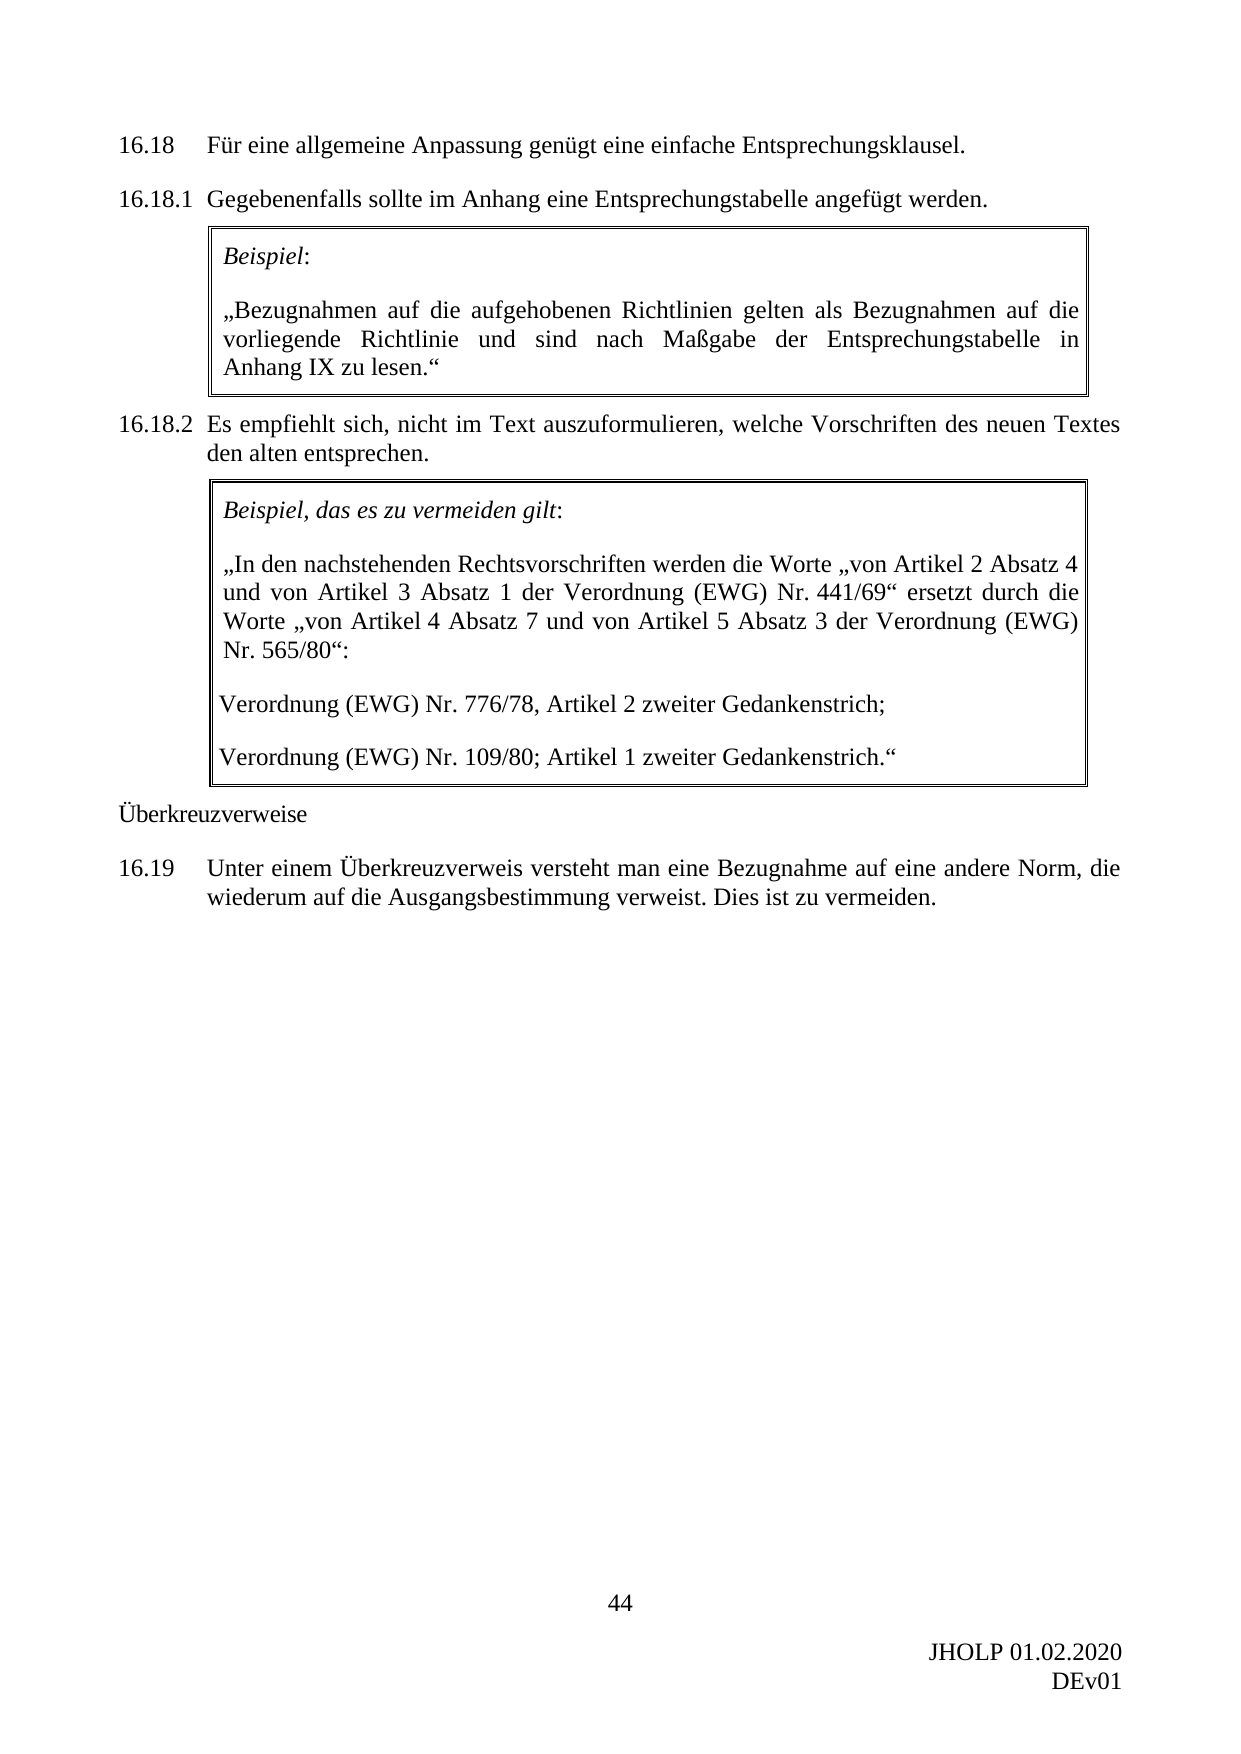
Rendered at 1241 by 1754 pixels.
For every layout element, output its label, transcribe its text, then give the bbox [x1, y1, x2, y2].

table_header Beispiel, das es zu vermeiden gilt: „In den nachstehenden Rechtsvorschriften werden die Worte „von Artikel 2 Absatz 4 und von Artikel 3 Absatz 1 der Verordnung (EWG) Nr. 441/69“ ersetzt durch die Worte „von Artikel 4 Absatz 7 und von Artikel 5 Absatz 3 der Verordnung (EWG) Nr. 565/80“: Verordnung (EWG) Nr. 776/78, Artikel 2 zweiter Gedankenstrich; Verordnung (EWG) Nr. 109/80; Artikel 1 zweiter Gedankenstrich.“ [213, 483, 1085, 784]
text Überkreuzverweise [118, 799, 1122, 828]
text 16.18 Für eine allgemeine Anpassung genügt eine einfache Entsprechungsklausel. [118, 131, 1122, 159]
text 16.18.2 Es empfiehlt sich, nicht im Text auszuformulieren, welche Vorschriften des neuen Textes den alten entsprechen. [118, 409, 1122, 467]
table_header Beispiel: „Bezugnahmen auf die aufgehobenen Richtlinien gelten als Bezugnahmen auf die vorliegende Richtlinie und sind nach Maßgabe der Entsprechungstabelle in Anhang IX zu lesen.“ [212, 229, 1086, 394]
text 16.19 Unter einem Überkreuzverweis versteht man eine Bezugnahme auf eine andere Norm, die wiederum auf die Ausgangsbestimmung verweist. Dies ist zu vermeiden. [118, 853, 1122, 911]
text 16.18.1 Gegebenenfalls sollte im Anhang eine Entsprechungstabelle angefügt werden. [118, 184, 1122, 213]
